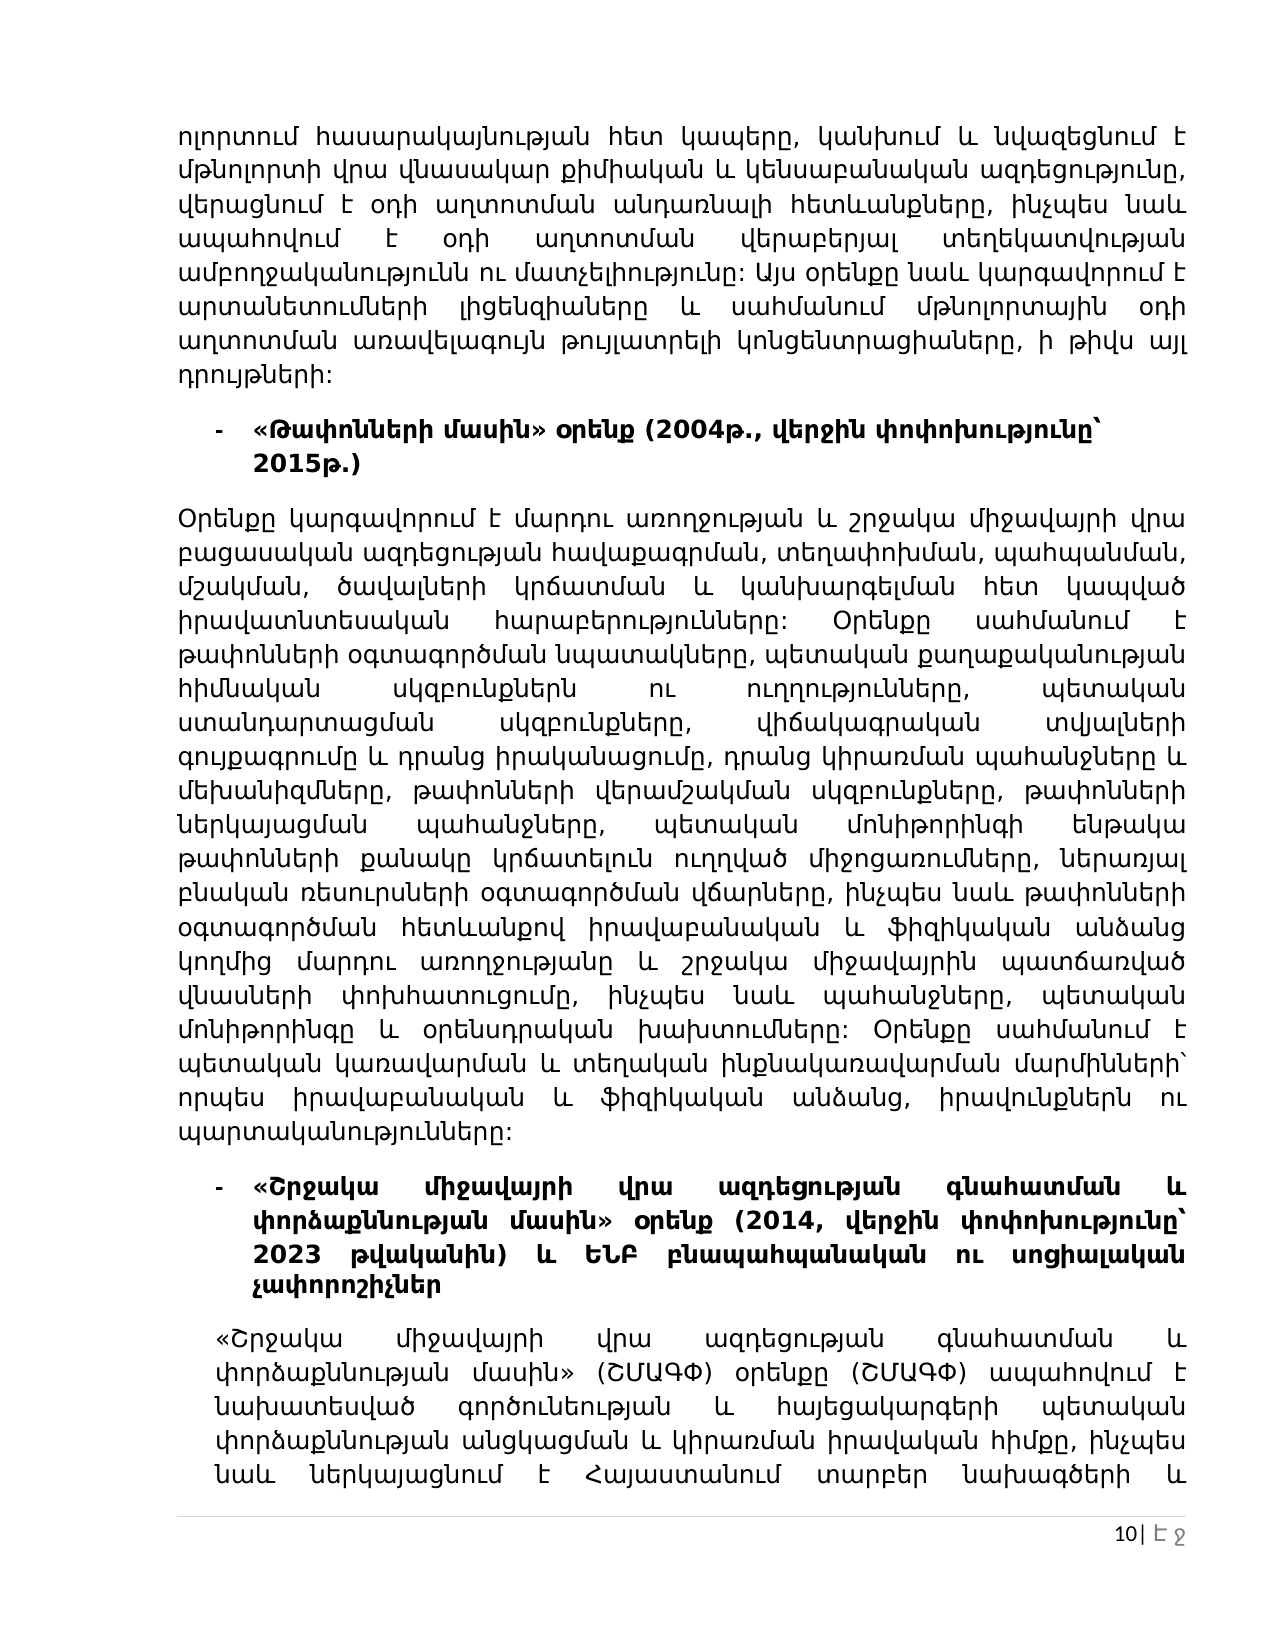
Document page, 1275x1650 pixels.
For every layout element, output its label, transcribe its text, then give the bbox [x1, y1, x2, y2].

list «Թափոնների մասին» օրենք (2004թ., վերջին փոփոխությունը՝ 2015թ.) [215, 411, 1186, 479]
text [215, 1321, 1186, 1491]
list «Շրջակա միջավայրի վրա ազդեցության գնահատման և փորձաքննության մասին» օրենք (2014, վերջին փոփոխությունը՝ 2023 թվականին) և ԵՆԲ բնապահպանական ու սոցիալական չափորոշիչներ [215, 1168, 1186, 1300]
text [177, 118, 1186, 391]
text Օրենքը կարգավորում է մարդու առողջության և շրջակա միջավայրի վրա բացասական ազդեցության հավաքագրման, տեղափոխման, պահպանման, մշակման, ծավալների կրճատման և կանխարգելման հետ կապված իրավատնտեսական հարաբերությունները: Օրենքը սահմանում է թափոնների օգտագործման նպատակները, պետական քաղաքականության հիմնական սկզբունքներն ու ուղղությունները, պետական ստանդարտացման սկզբունքները, վիճակագրական տվյալների գույքագրումը և դրանց իրականացումը, դրանց կիրառման պահանջները և մեխանիզմները, թափոնների վերամշակման սկզբունքները, թափոնների ներկայացման պահանջները, պետական մոնիթորինգի ենթակա թափոնների քանակը կրճատելուն ուղղված միջոցառումները, ներառյալ բնական ռեսուրսների օգտագործման վճարները, ինչպես նաև թափոնների օգտագործման հետևանքով իրավաբանական և ֆիզիկական անձանց կողմից մարդու առողջությանը և շրջակա միջավայրին պատճառված վնասների փոխհատուցումը, ինչպես նաև պահանջները, պետական մոնիթորինգը և օրենսդրական խախտումները: Օրենքը սահմանում է պետական կառավարման և տեղական ինքնակառավարման մարմինների՝ որպես իրավաբանական և ֆիզիկական անձանց, իրավունքներն ու պարտականությունները: [177, 500, 1186, 1148]
